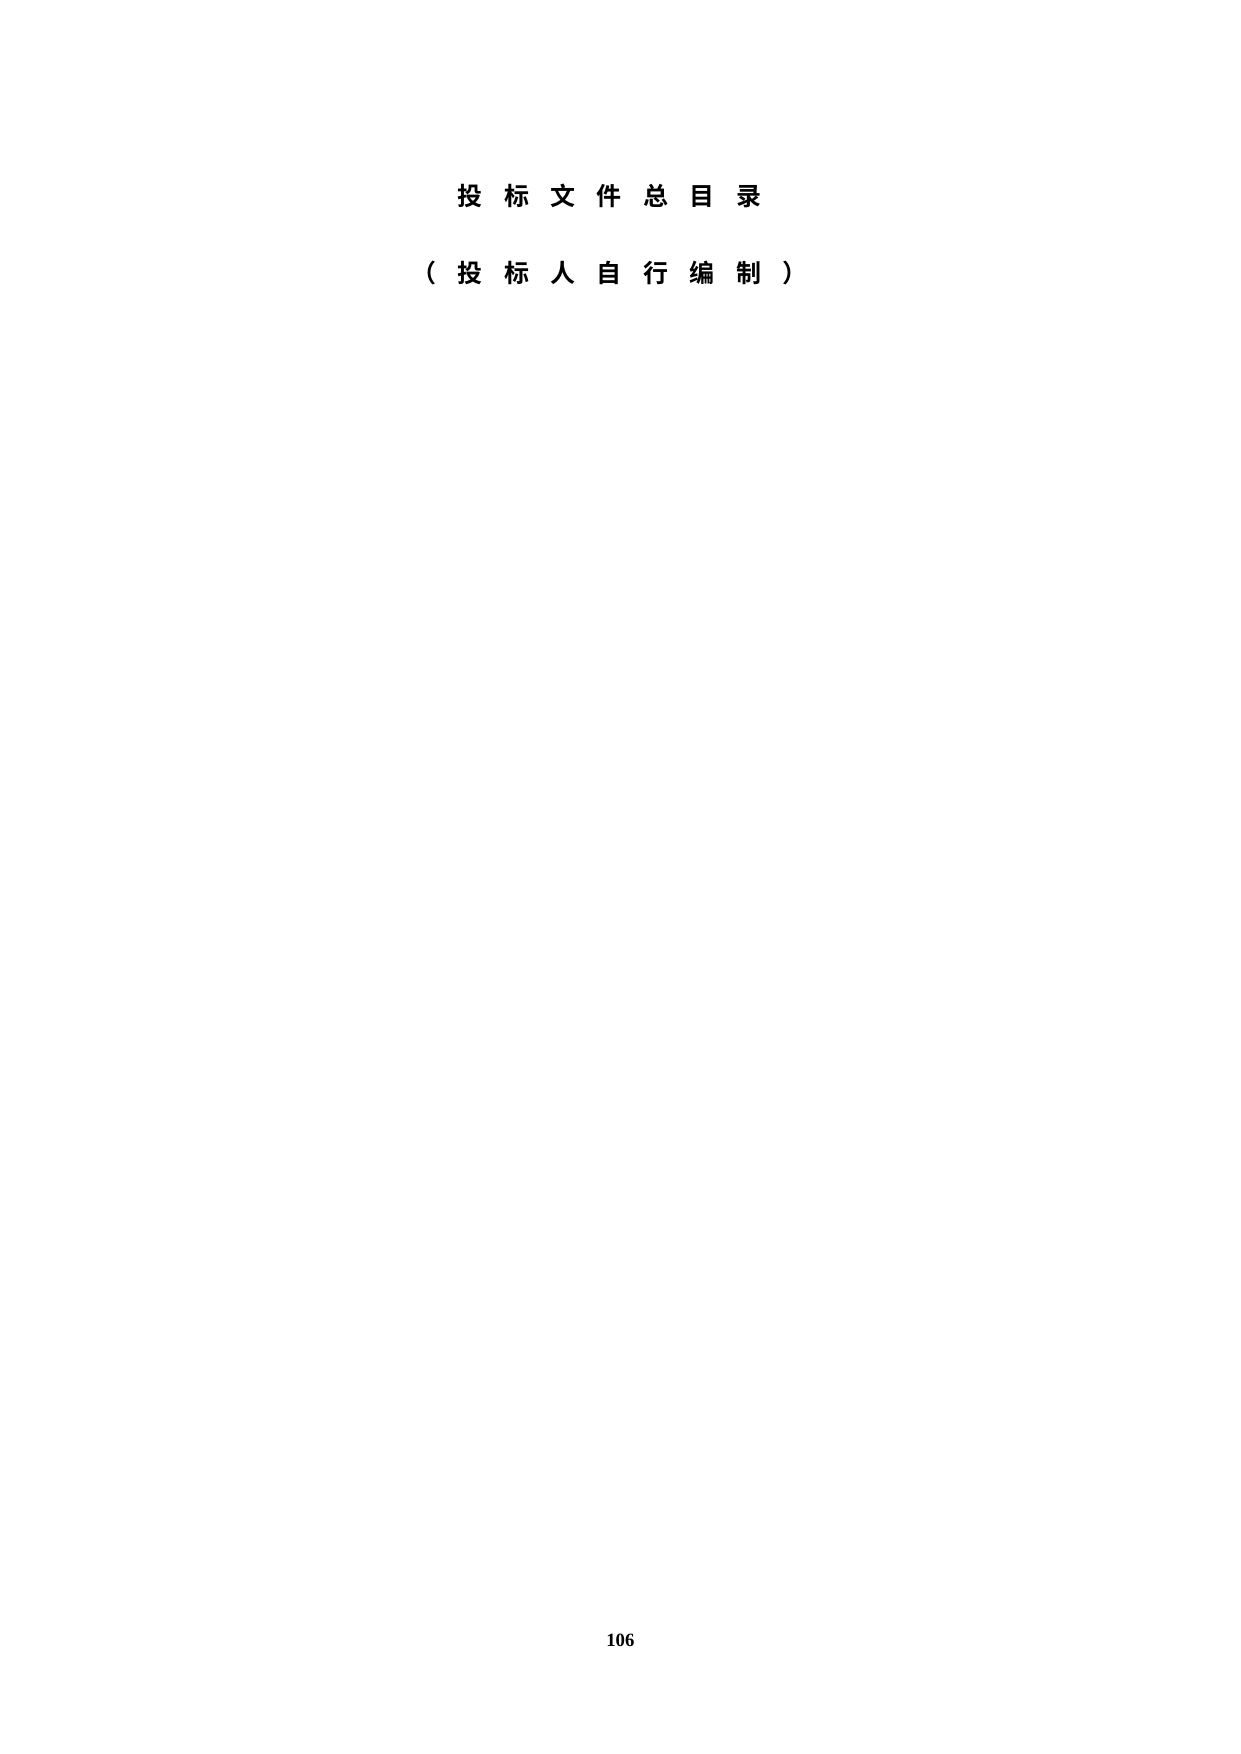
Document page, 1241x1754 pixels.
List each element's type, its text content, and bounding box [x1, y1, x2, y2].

text 投标文件总目录 [190, 164, 1050, 224]
text （投标人自行编制） [190, 242, 1050, 301]
